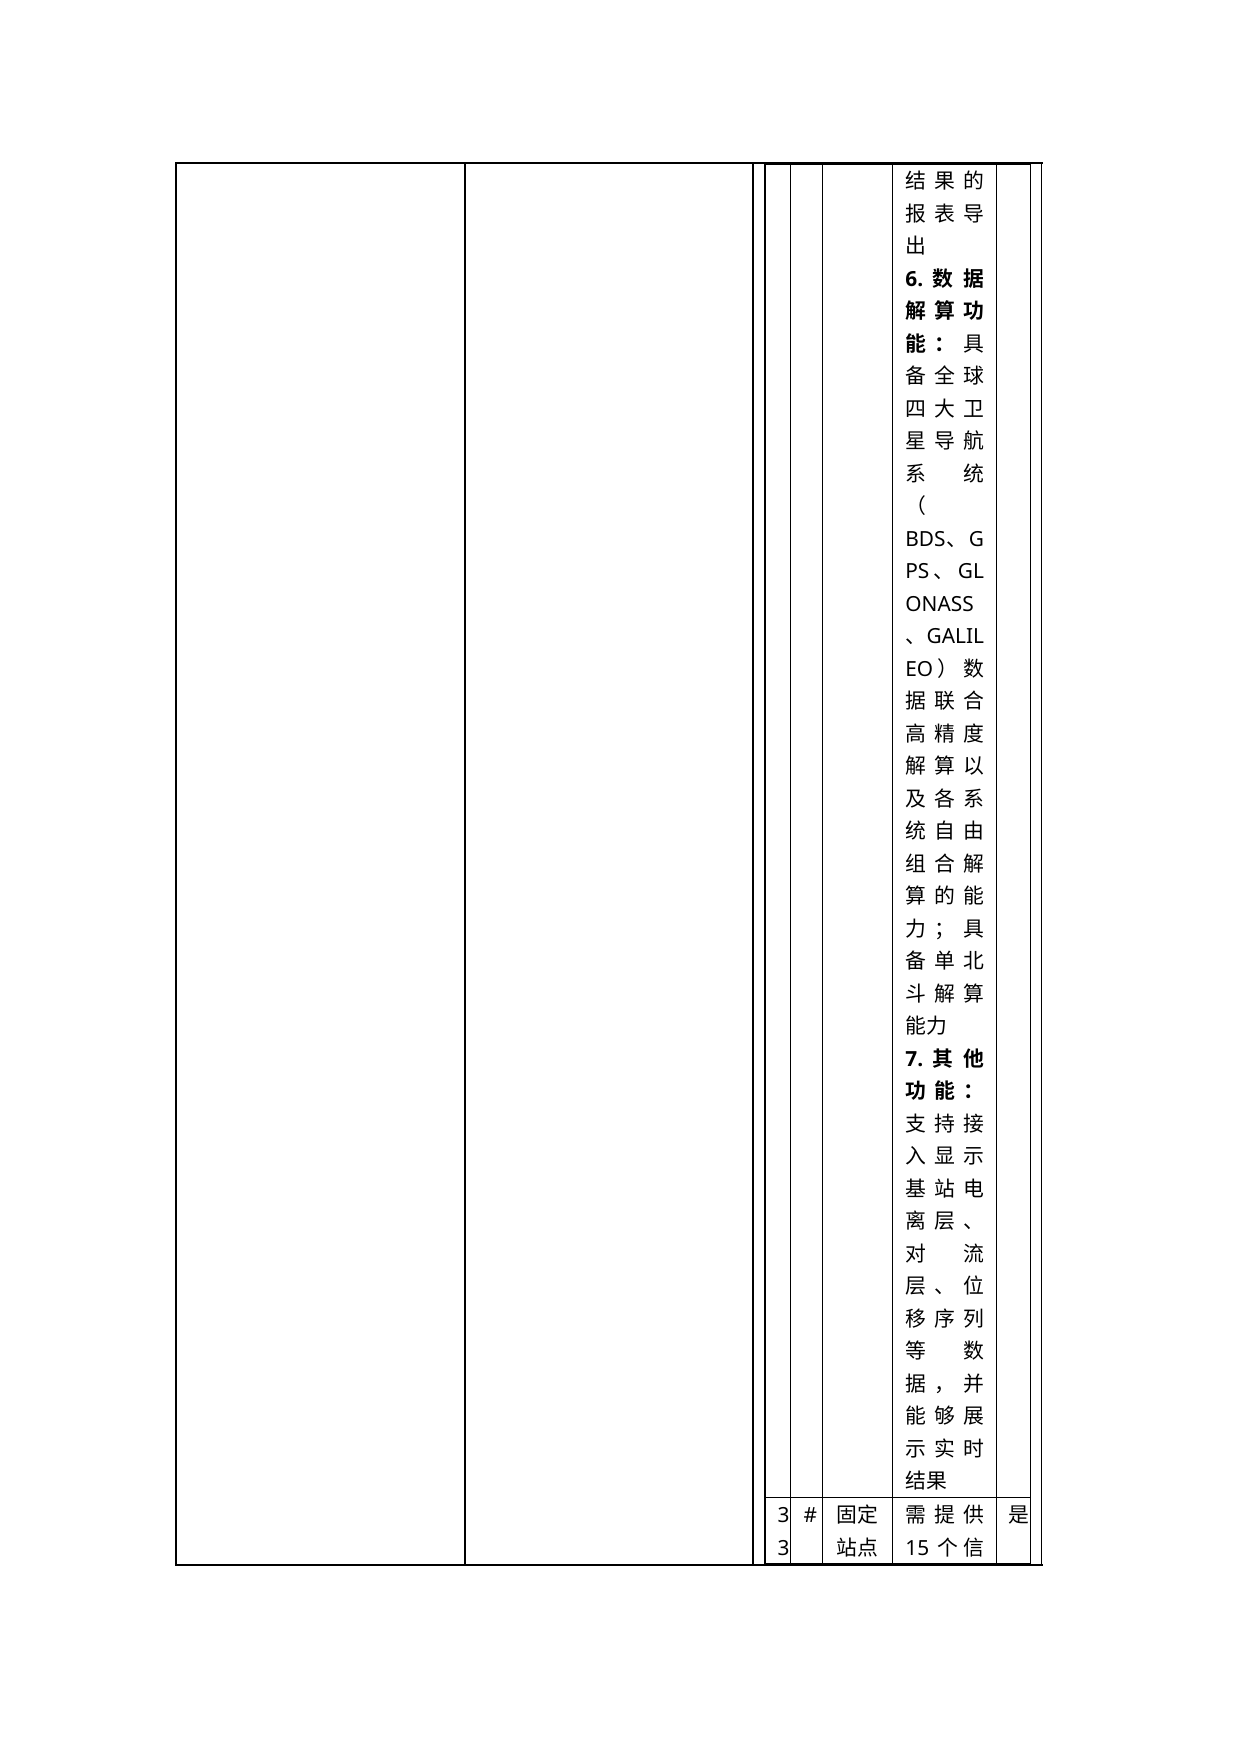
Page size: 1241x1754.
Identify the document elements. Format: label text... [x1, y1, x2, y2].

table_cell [791, 165, 822, 1497]
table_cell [754, 164, 764, 1564]
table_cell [791, 1498, 822, 1563]
table_cell 2 [466, 164, 752, 1564]
table_cell [177, 164, 464, 1564]
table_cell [997, 1498, 1030, 1563]
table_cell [893, 165, 996, 1497]
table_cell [823, 165, 892, 1497]
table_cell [893, 1498, 996, 1563]
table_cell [766, 165, 790, 1497]
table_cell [823, 1498, 892, 1563]
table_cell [997, 165, 1030, 1497]
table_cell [766, 1498, 790, 1563]
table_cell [1031, 164, 1041, 1564]
